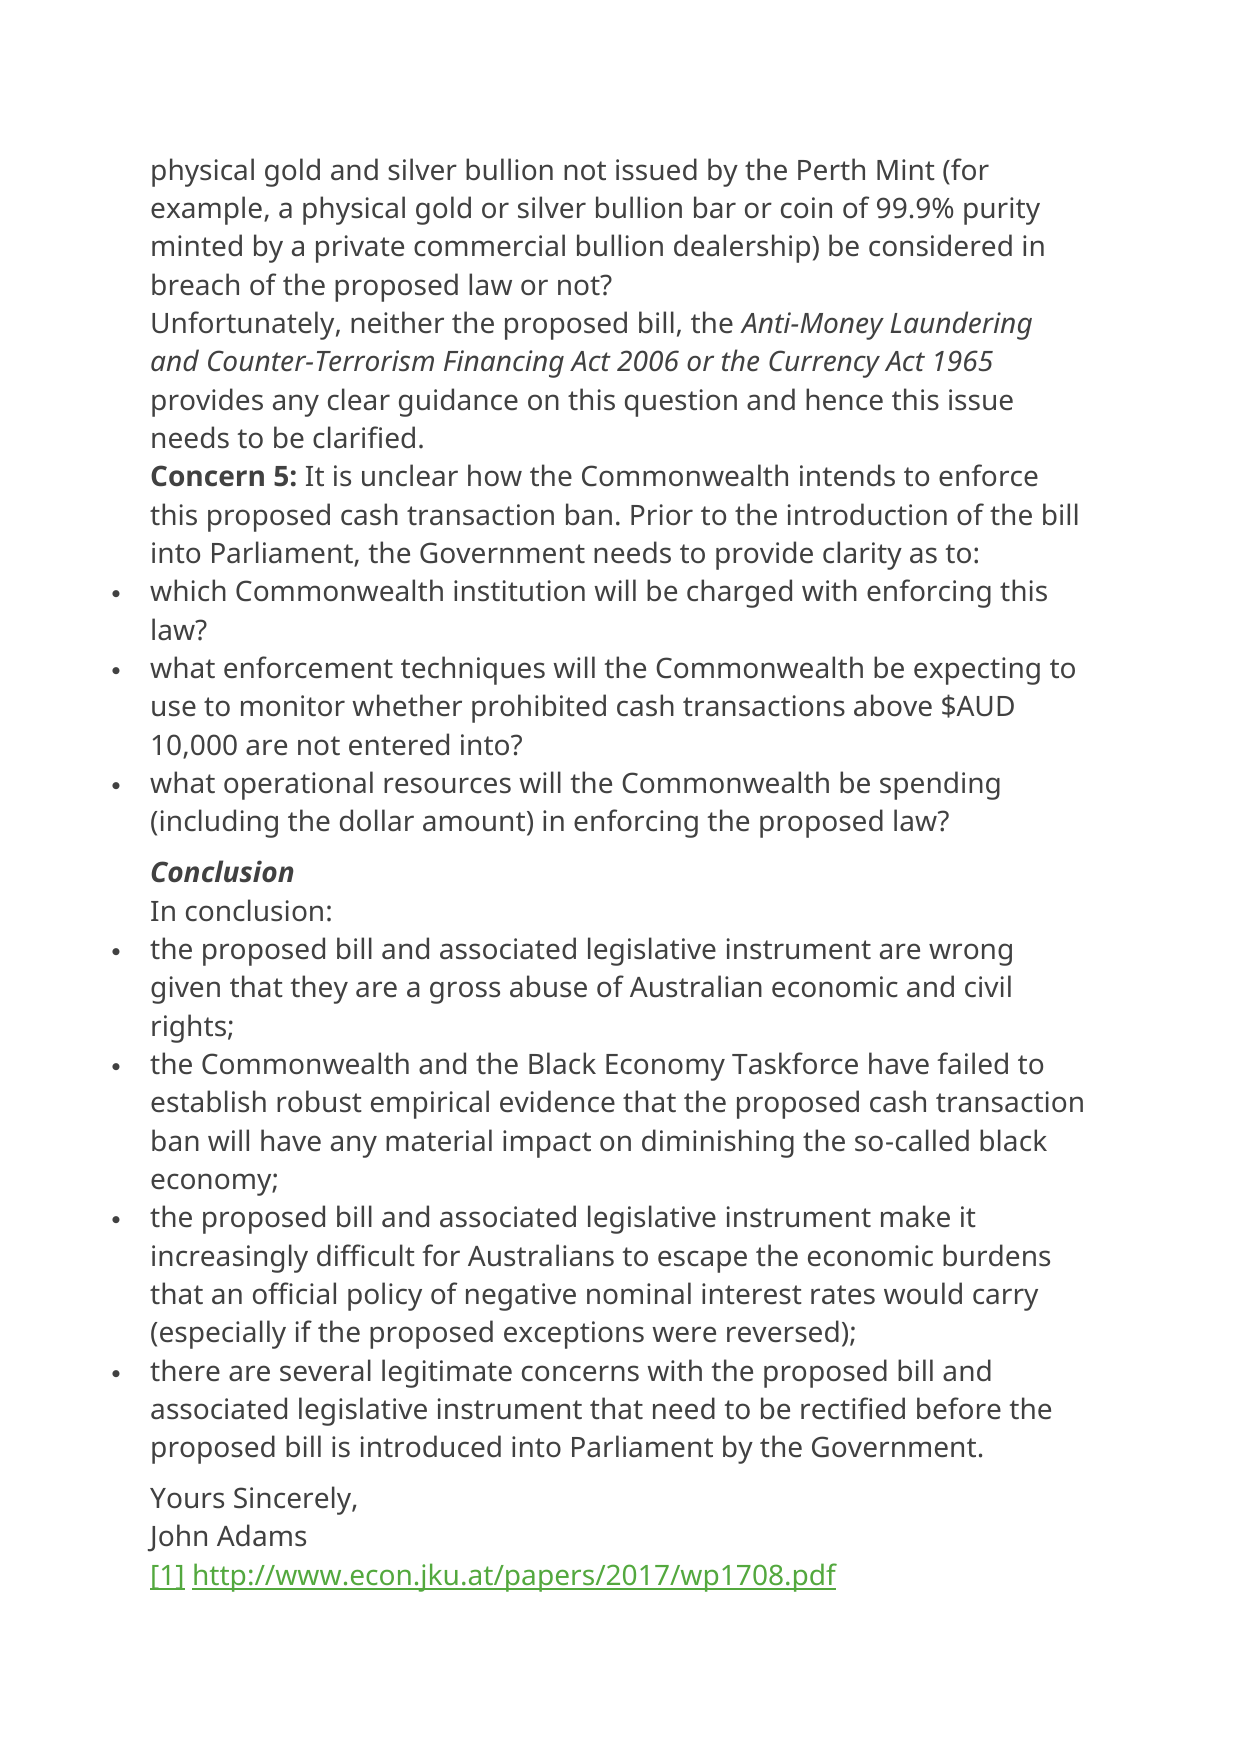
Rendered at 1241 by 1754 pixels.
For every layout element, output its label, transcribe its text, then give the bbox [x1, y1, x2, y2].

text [150, 150, 1090, 303]
list the proposed bill and associated legislative instrument make it increasingly difficult for Australians to escape the economic burdens that an official policy of negative nominal interest rates would carry (especially if the proposed exceptions were reversed); [112, 1197, 1090, 1351]
list what operational resources will the Commonwealth be spending (including the dollar amount) in enforcing the proposed law? [112, 763, 1090, 840]
text John Adams [150, 1517, 1090, 1555]
text [1] http://www.econ.jku.at/papers/2017/wp1708.pdf [150, 1555, 1090, 1593]
list the proposed bill and associated legislative instrument are wrong given that they are a gross abuse of Australian economic and civil rights; [112, 929, 1090, 1044]
list the Commonwealth and the Black Economy Taskforce have failed to establish robust empirical evidence that the proposed cash transaction ban will have any material impact on diminishing the so-called black economy; [112, 1044, 1090, 1197]
text Concern 5: It is unclear how the Commonwealth intends to enforce this proposed cash transaction ban. Prior to the introduction of the bill into Parliament, the Government needs to provide clarity as to: [150, 457, 1090, 572]
text Unfortunately, neither the proposed bill, the Anti-Money Laundering and Counter-Terrorism Financing Act 2006 or the Currency Act 1965 provides any clear guidance on this question and hence this issue needs to be clarified. [150, 303, 1090, 457]
text Conclusion [150, 852, 1090, 891]
text In conclusion: [150, 891, 1090, 929]
list what enforcement techniques will the Commonwealth be expecting to use to monitor whether prohibited cash transactions above $AUD 10,000 are not entered into? [112, 648, 1090, 763]
list there are several legitimate concerns with the proposed bill and associated legislative instrument that need to be rectified before the proposed bill is introduced into Parliament by the Government. [112, 1351, 1090, 1466]
text Yours Sincerely, [150, 1478, 1090, 1517]
list which Commonwealth institution will be charged with enforcing this law? [112, 572, 1090, 648]
